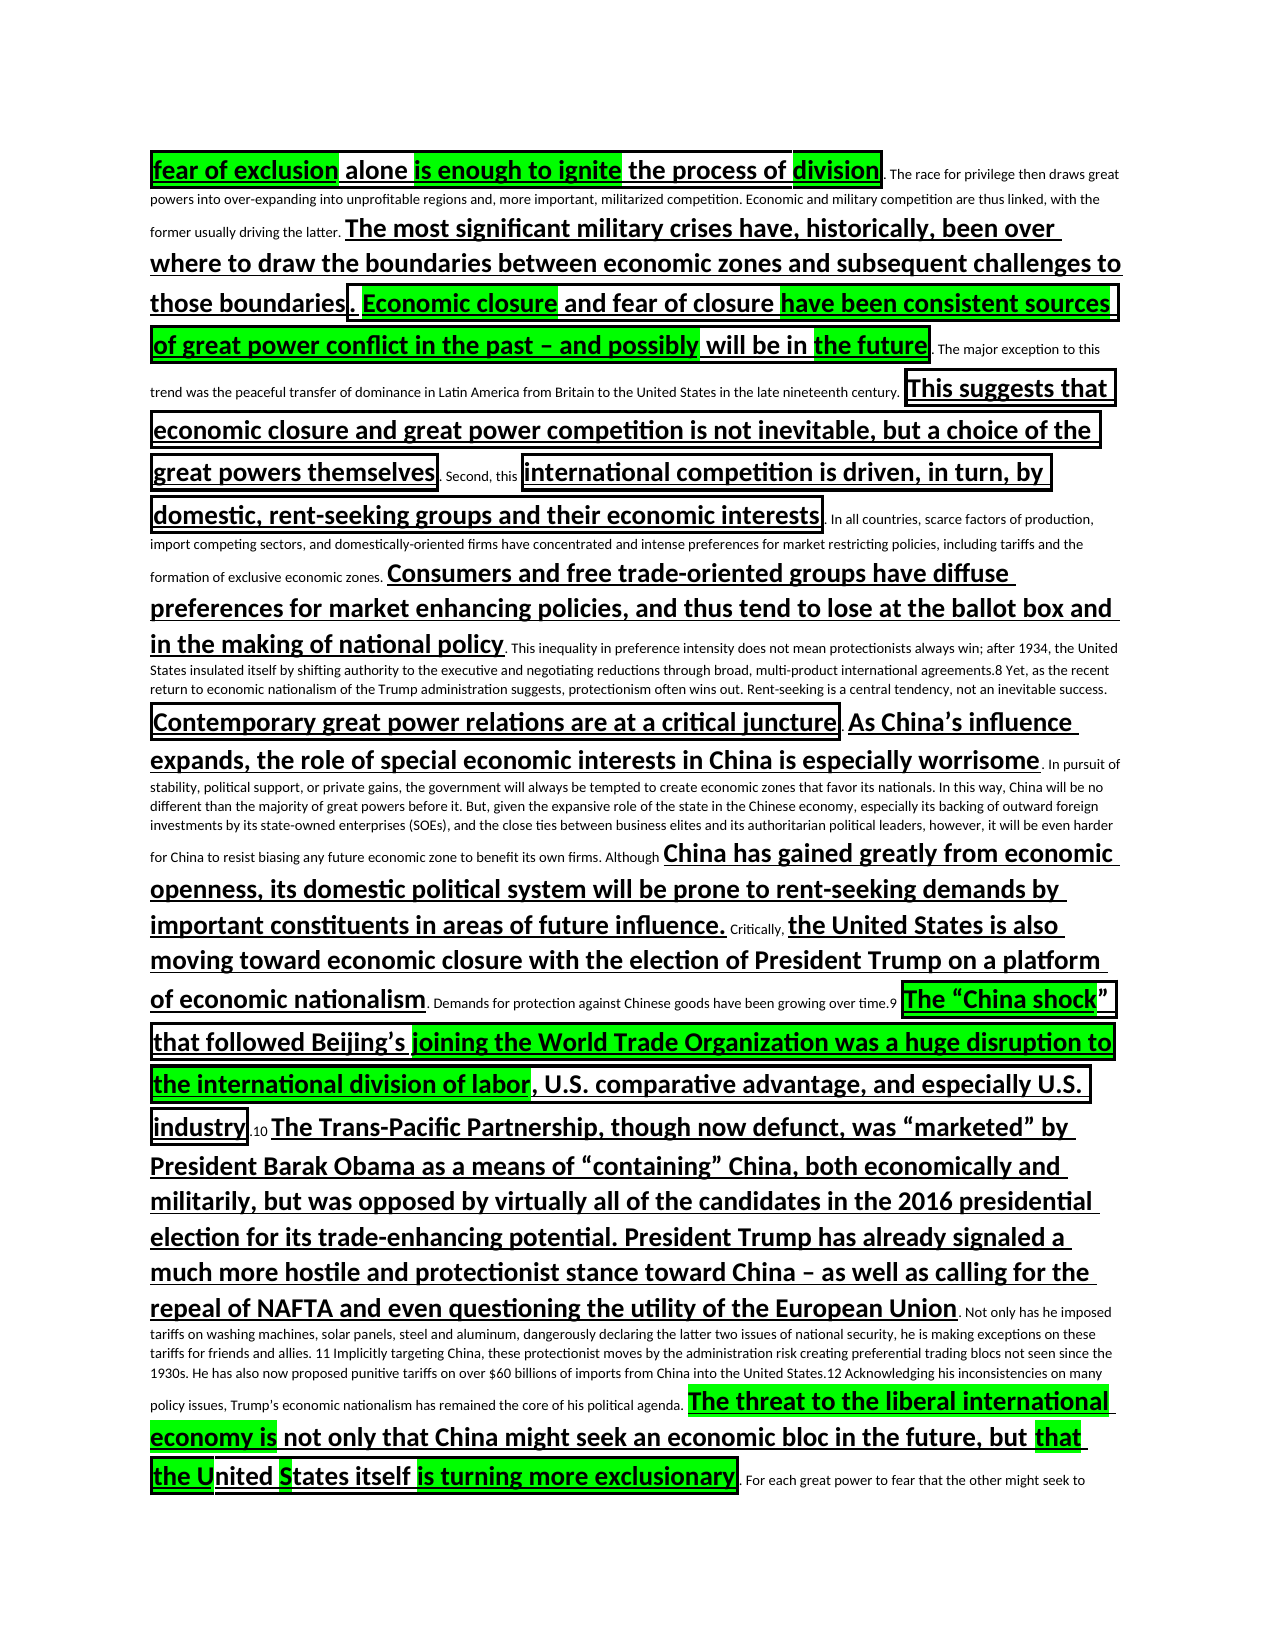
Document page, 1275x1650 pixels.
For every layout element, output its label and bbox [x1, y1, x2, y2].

text [150, 150, 1125, 1495]
